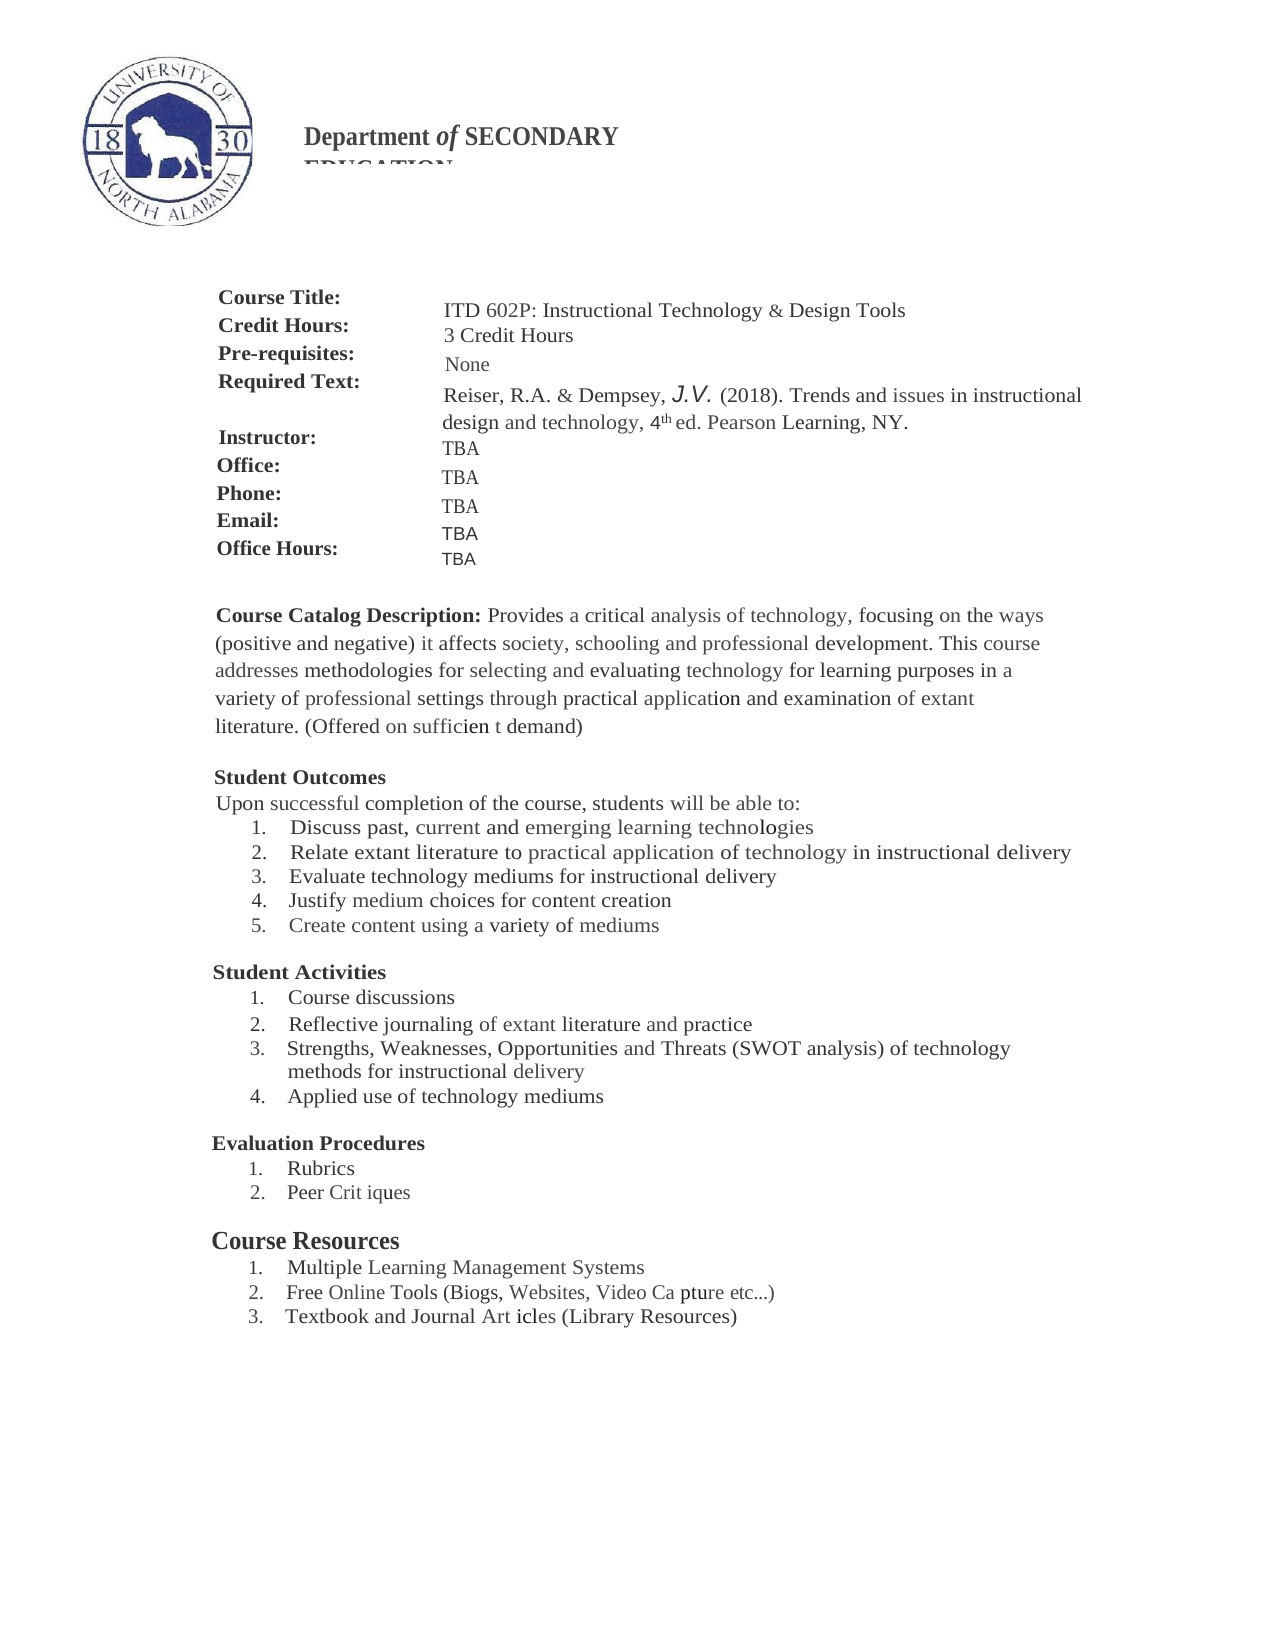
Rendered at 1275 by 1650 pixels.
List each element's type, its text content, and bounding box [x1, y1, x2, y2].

list Applied use of technology mediums [250, 1084, 1225, 1108]
list Course discussions [249, 985, 1225, 1009]
list Justify medium choices for content creation [251, 888, 1225, 912]
text Reiser, R.A. & Dempsey, J.V. (2018). Trends and issues in instructional design and technology, 4th ed. Pearson Learning, NY. [442, 380, 1112, 434]
list Multiple Learning Management Systems [248, 1256, 1225, 1279]
subtitle Course Title: Credit Hours: Pre-requisites: Required Text: [218, 285, 362, 393]
text Course Resources [211, 1226, 1225, 1256]
text TBA TBA TBA TBA TBA [441, 436, 480, 569]
text ITD 602P: Instructional Technology & Design Tools 3 Credit Hours [443, 298, 908, 347]
picture [79, 55, 253, 226]
text Office Hours: [216, 536, 362, 560]
list Evaluate technology mediums for instructional delivery [251, 864, 1225, 888]
list Peer Crit iques [250, 1180, 1225, 1204]
list Textbook and Journal Art icles (Library Resources) [248, 1304, 1225, 1328]
text Instructor: Office: Phone: Email: [216, 425, 343, 532]
list Create content using a variety of mediums [251, 913, 1225, 937]
subtitle Student Outcomes [214, 765, 1225, 789]
list Relate extant literature to practical application of technology in instructional delivery [251, 841, 1225, 864]
list Rubrics [248, 1156, 1225, 1180]
list Reflective journaling of extant literature and practice [250, 1012, 1225, 1036]
text None [444, 352, 1225, 376]
list Discuss past, current and emerging learning technologies [251, 815, 1225, 839]
text Upon successful completion of the course, students will be able to: [216, 791, 1225, 815]
subtitle Student Activities [212, 960, 1225, 984]
list Free Online Tools (Biogs, Websites, Video Ca pture etc...) [248, 1280, 1225, 1304]
text Course Catalog Description: Provides a critical analysis of technology, focusing on the ways (positive and negative) it affects society, schooling and professional development. This course addresses methodologies for selecting and evaluating technology for learning purposes in a variety of professional settings through practical application and examination of extant literature. (Offered on sufficien t demand) [215, 603, 1056, 738]
subtitle Evaluation Procedures [212, 1131, 1225, 1155]
list Strengths, Weaknesses, Opportunities and Threats (SWOT analysis) of technology methods for instructional delivery [249, 1038, 1012, 1083]
